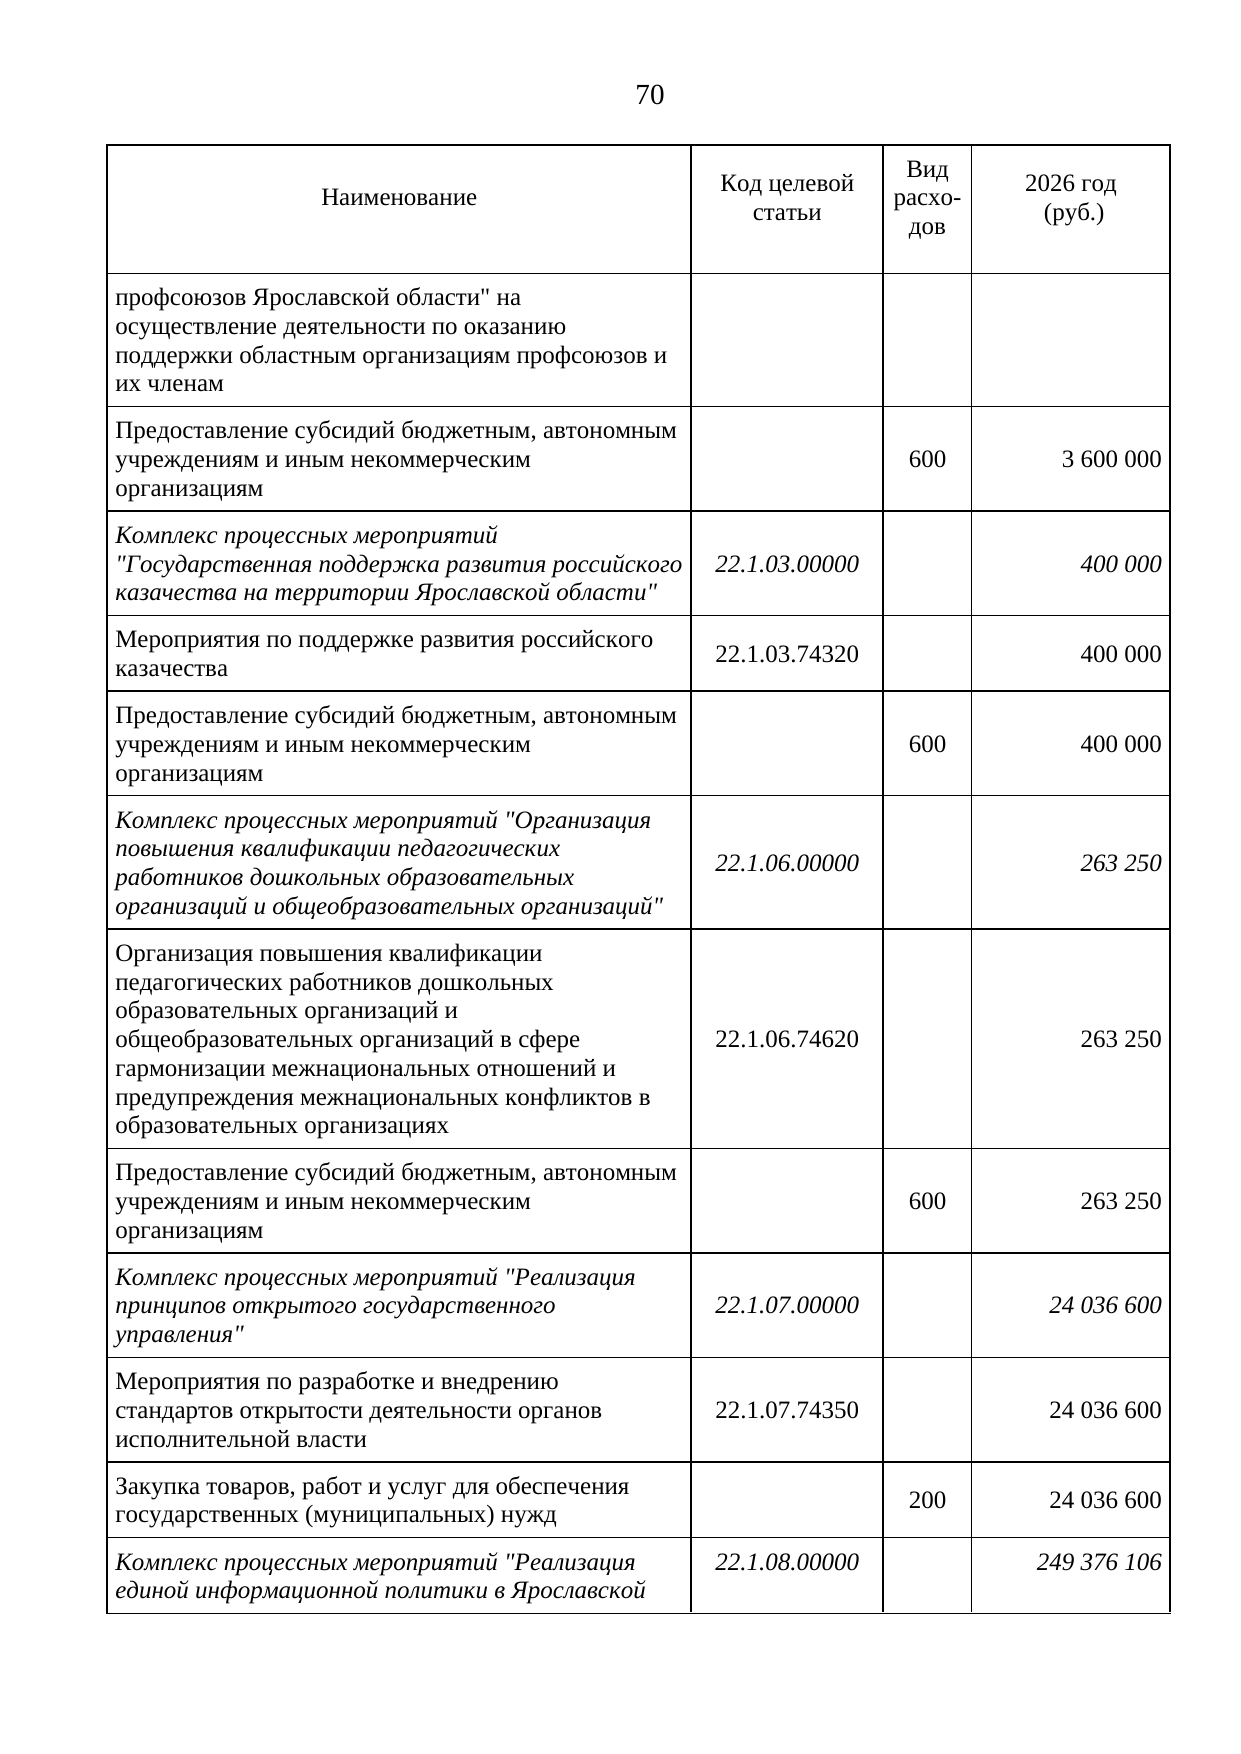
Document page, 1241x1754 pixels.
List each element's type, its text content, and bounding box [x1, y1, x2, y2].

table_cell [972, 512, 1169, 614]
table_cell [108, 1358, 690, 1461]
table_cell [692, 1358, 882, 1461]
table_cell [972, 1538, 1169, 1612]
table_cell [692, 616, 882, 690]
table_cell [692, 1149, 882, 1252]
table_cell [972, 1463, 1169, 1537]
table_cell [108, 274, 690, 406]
table_header 2026 год (руб.) [972, 146, 1169, 272]
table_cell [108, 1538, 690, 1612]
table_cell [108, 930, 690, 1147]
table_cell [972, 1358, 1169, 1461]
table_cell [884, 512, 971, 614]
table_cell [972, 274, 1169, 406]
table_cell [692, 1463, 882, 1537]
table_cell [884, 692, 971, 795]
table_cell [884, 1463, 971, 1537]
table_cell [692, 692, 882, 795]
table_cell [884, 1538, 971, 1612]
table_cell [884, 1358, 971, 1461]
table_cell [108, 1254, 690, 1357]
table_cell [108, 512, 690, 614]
table_header Вид расхо- дов [884, 146, 971, 272]
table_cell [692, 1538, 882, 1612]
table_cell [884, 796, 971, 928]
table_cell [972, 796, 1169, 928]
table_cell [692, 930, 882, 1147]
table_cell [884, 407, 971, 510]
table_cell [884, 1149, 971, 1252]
table_header Наименование [108, 146, 690, 272]
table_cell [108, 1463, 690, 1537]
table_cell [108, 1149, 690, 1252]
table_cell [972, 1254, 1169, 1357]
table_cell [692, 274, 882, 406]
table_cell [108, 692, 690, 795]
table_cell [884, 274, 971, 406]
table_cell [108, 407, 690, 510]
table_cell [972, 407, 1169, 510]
table_header Код целевой статьи [692, 146, 882, 272]
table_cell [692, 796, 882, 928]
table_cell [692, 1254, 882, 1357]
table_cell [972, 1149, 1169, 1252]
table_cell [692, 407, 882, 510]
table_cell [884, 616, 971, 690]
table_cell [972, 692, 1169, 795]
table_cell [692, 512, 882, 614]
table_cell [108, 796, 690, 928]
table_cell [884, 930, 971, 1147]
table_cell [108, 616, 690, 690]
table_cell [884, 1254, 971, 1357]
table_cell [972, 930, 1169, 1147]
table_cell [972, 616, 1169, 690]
